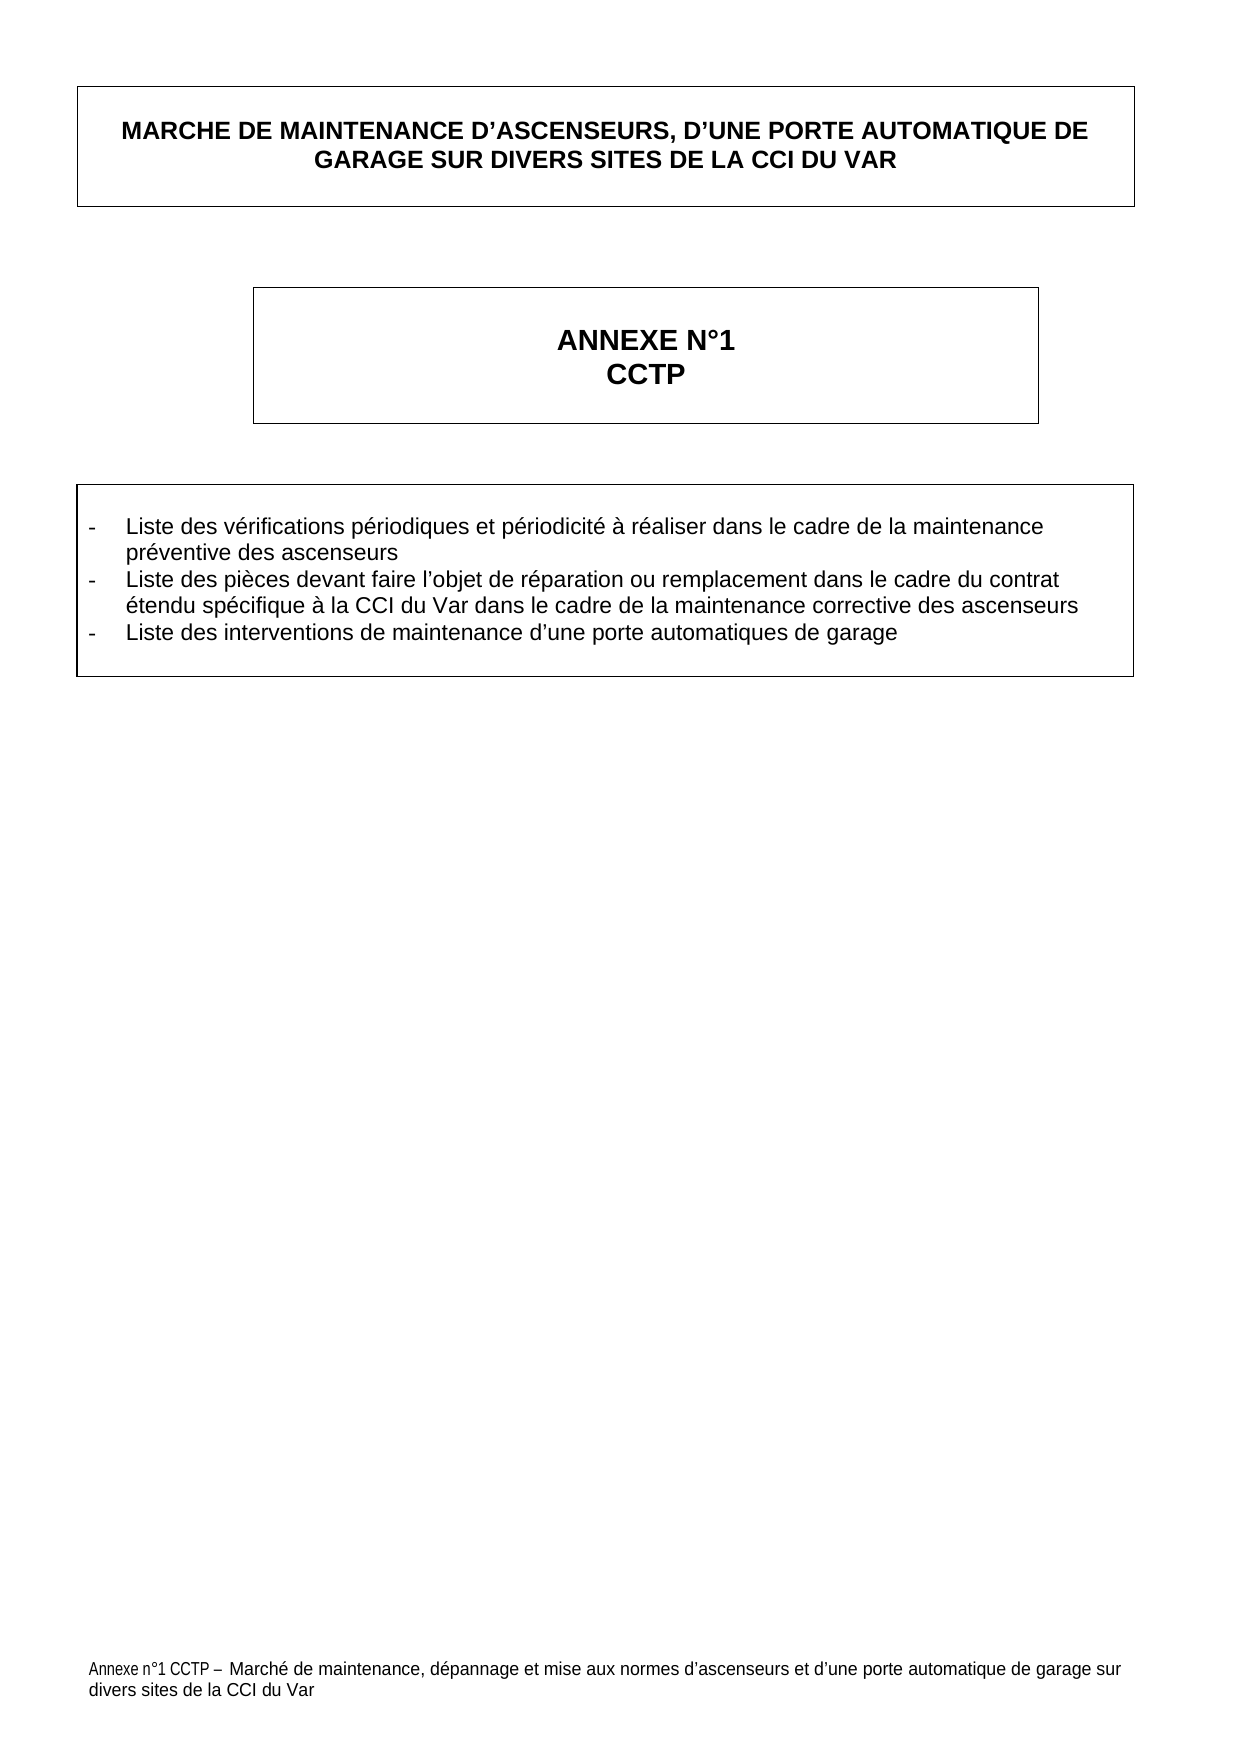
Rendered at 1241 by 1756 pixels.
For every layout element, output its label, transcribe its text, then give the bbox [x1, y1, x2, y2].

text Annexe n°1 CCTP – Marché de maintenance, dépannage et mise aux normes d’ascenseurs et d’une porte automatique de garage sur divers sites de la CCI du Var [89, 1658, 1146, 1701]
